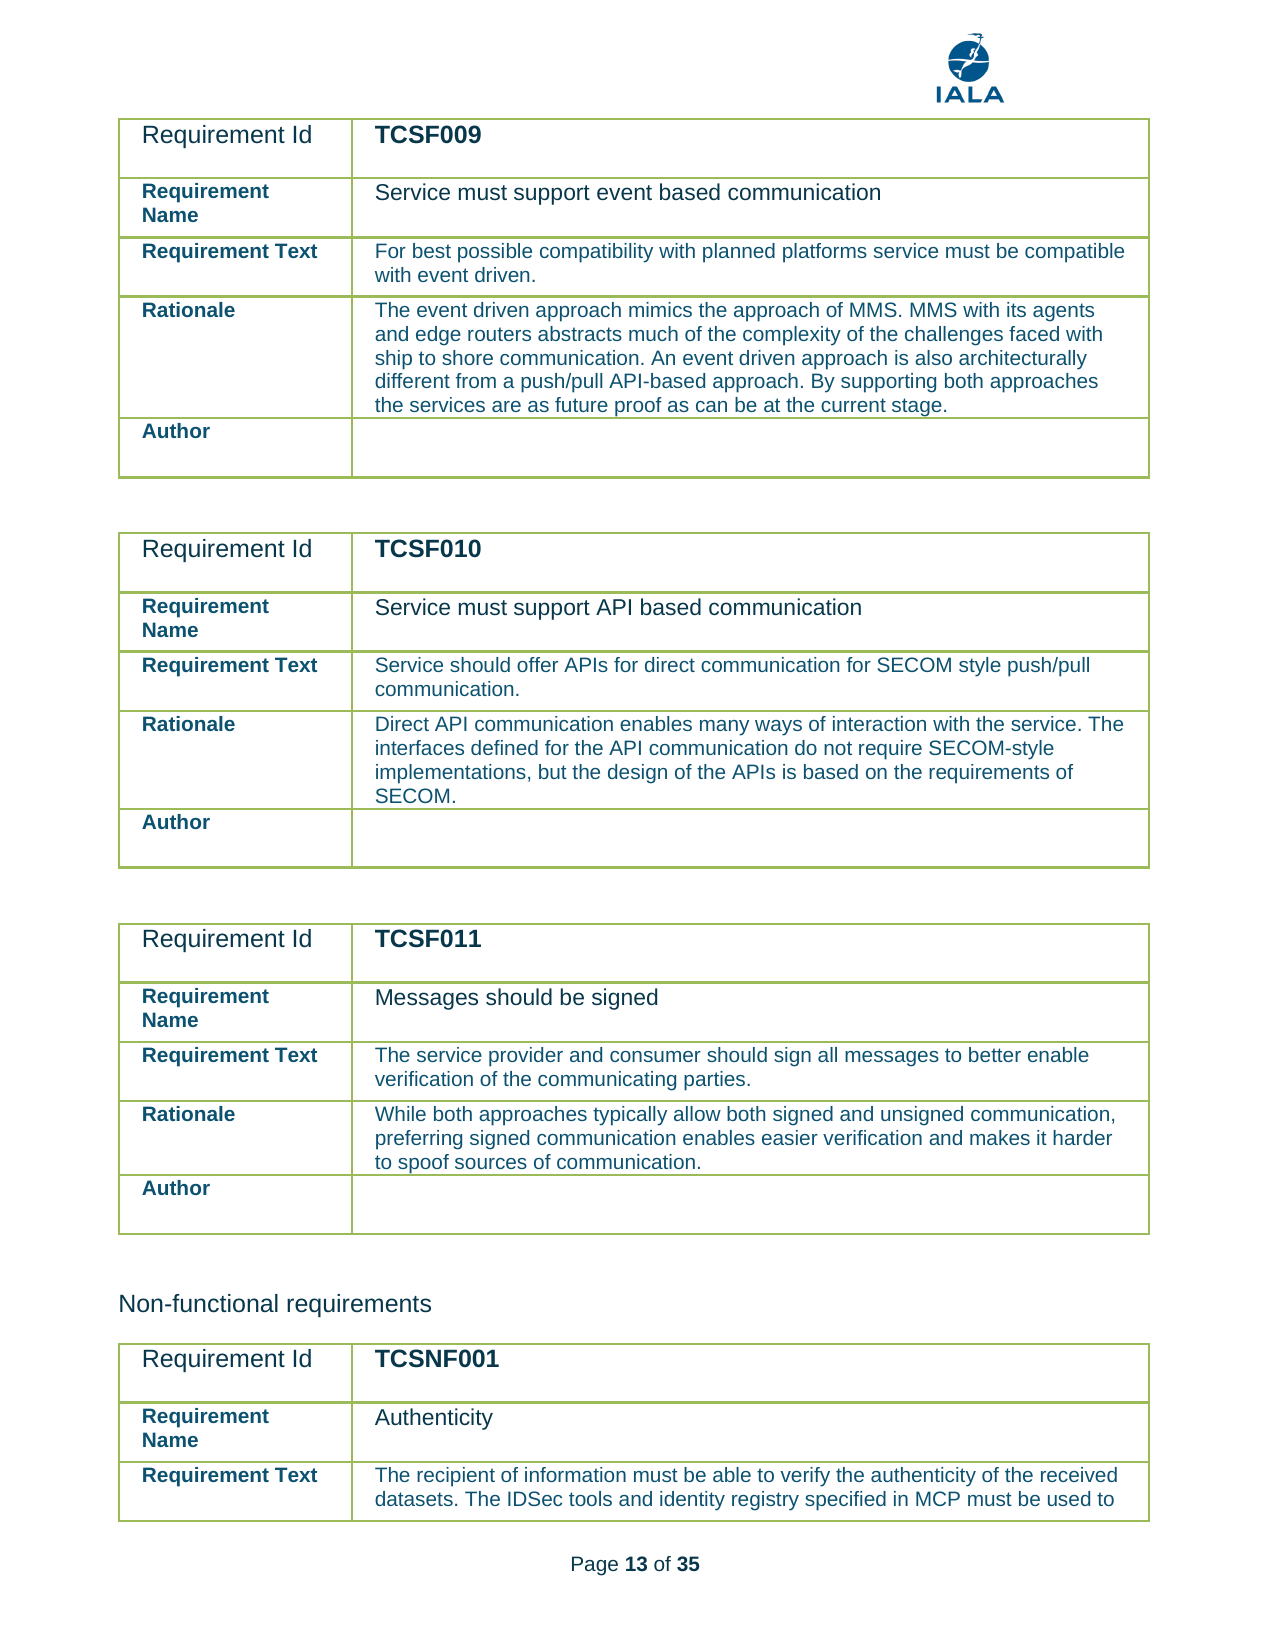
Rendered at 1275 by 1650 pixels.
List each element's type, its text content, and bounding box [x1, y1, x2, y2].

table_cell Rationale [120, 298, 351, 417]
table_cell Requirement Name [120, 179, 351, 236]
picture [921, 25, 1016, 118]
table_header TCSF009 [353, 120, 1148, 177]
table_cell Requirement Name [120, 594, 351, 650]
table_header Requirement Id [120, 534, 351, 591]
table_cell The service provider and consumer should sign all messages to better enable verification of the communicating parties. [353, 1043, 1148, 1099]
table_cell Author [120, 1176, 351, 1233]
table_header TCSNF001 [353, 1345, 1148, 1401]
table_cell Author [120, 810, 351, 866]
table_cell [353, 1176, 1148, 1233]
table_cell Requirement Text [120, 1043, 351, 1099]
table_header TCSF010 [353, 534, 1148, 591]
table_cell Rationale [120, 1102, 351, 1173]
table_header TCSF011 [353, 925, 1148, 981]
table_cell The event driven approach mimics the approach of MMS. MMS with its agents and edge routers abstracts much of the complexity of the challenges faced with ship to shore communication. An event driven approach is also architecturally different from a push/pull API-based approach. By supporting both approaches the services are as future proof as can be at the current stage. [353, 298, 1148, 417]
table_cell Service should offer APIs for direct communication for SECOM style push/pull communication. [353, 653, 1148, 709]
table_cell [353, 419, 1148, 476]
table_cell Authenticity [353, 1404, 1148, 1461]
text Non-functional requirements [118, 1288, 1152, 1317]
table_cell For best possible compatibility with planned platforms service must be compatible with event driven. [353, 239, 1148, 295]
table_cell Requirement Text [120, 239, 351, 295]
table_header Requirement Id [120, 925, 351, 981]
table_header Requirement Id [120, 1345, 351, 1401]
table_cell Rationale [120, 712, 351, 807]
table_cell Service must support event based communication [353, 179, 1148, 236]
table_cell Requirement Text [120, 653, 351, 709]
table_cell Messages should be signed [353, 984, 1148, 1041]
table_header Requirement Id [120, 120, 351, 177]
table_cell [353, 1463, 1148, 1519]
table_cell Direct API communication enables many ways of interaction with the service. The interfaces defined for the API communication do not require SECOM-style implementations, but the design of the APIs is based on the requirements of SECOM. [353, 712, 1148, 807]
table_cell Author [120, 419, 351, 476]
table_cell Requirement Name [120, 1404, 351, 1461]
table_cell Requirement Name [120, 984, 351, 1041]
table_cell Service must support API based communication [353, 594, 1148, 650]
table_cell While both approaches typically allow both signed and unsigned communication, preferring signed communication enables easier verification and makes it harder to spoof sources of communication. [353, 1102, 1148, 1173]
table_cell [353, 810, 1148, 866]
table_cell Requirement Text [120, 1463, 351, 1519]
